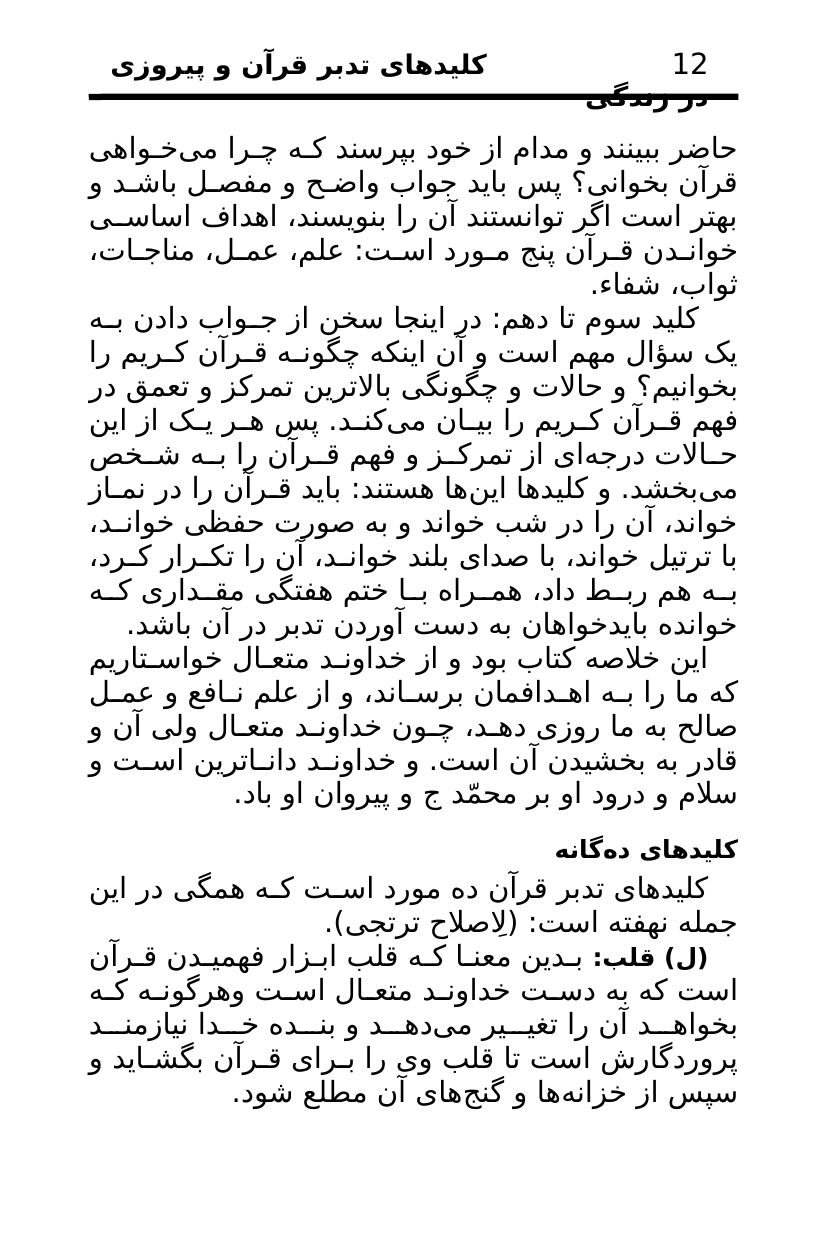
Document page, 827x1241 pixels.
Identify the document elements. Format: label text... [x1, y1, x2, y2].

text کلید سوم تا دهم: در اینجا سخن از جواب دادن به یک سؤال مهم است و آن اینکه چگونه قرآن کریم را بخوانیم؟ و حالات و چگونگی بالاترین تمرکز و تعمق در فهم قرآن کریم را بیان می‌کند. پس هر یک از این حالات درجه‌ای از تمرکز و فهم قرآن را به شخص می‌بخشد. و کلیدها این‌ها هستند: باید قرآن را در نماز خواند، آن را در شب خواند و به صورت حفظی خواند، با ترتیل خواند، با صدای بلند خواند، آن را تکرار کرد، به هم ربط داد، همراه با ختم هفتگی مقداری که خوانده بایدخواهان به دست آوردن تدبر در آن ‌باشد. [89, 301, 738, 641]
text این خلاصه کتاب بود و از خداوند متعال خواستاریم که ما را به اهدافمان برساند، و از علم نافع و عمل صالح به ما روزی دهد، چون خداوند متعال ولی آن و قادر به بخشیدن آن است. و خداوند داناترین است و سلام و درود او بر محمّد ج و پیروان او باد. [89, 641, 738, 811]
text کلیدهای ده‌گانه [89, 836, 738, 865]
text کلیدهای تدبر قرآن ده مورد است که همگی در این جمله نهفته است: (لِاصلاح ترتجی). [89, 871, 738, 939]
text (ل) قلب: بدین معنا که قلب ابزار فهمیدن قرآن است که به دست خداوند متعال است وهرگونه که بخواهد آن را تغییر می‌دهد و بنده خدا نیازمند پروردگارش است تا قلب وی را برای قرآن بگشاید و سپس از خزانه‌ها و گنج‌های آن مطلع شود. [89, 939, 738, 1109]
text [89, 132, 738, 301]
